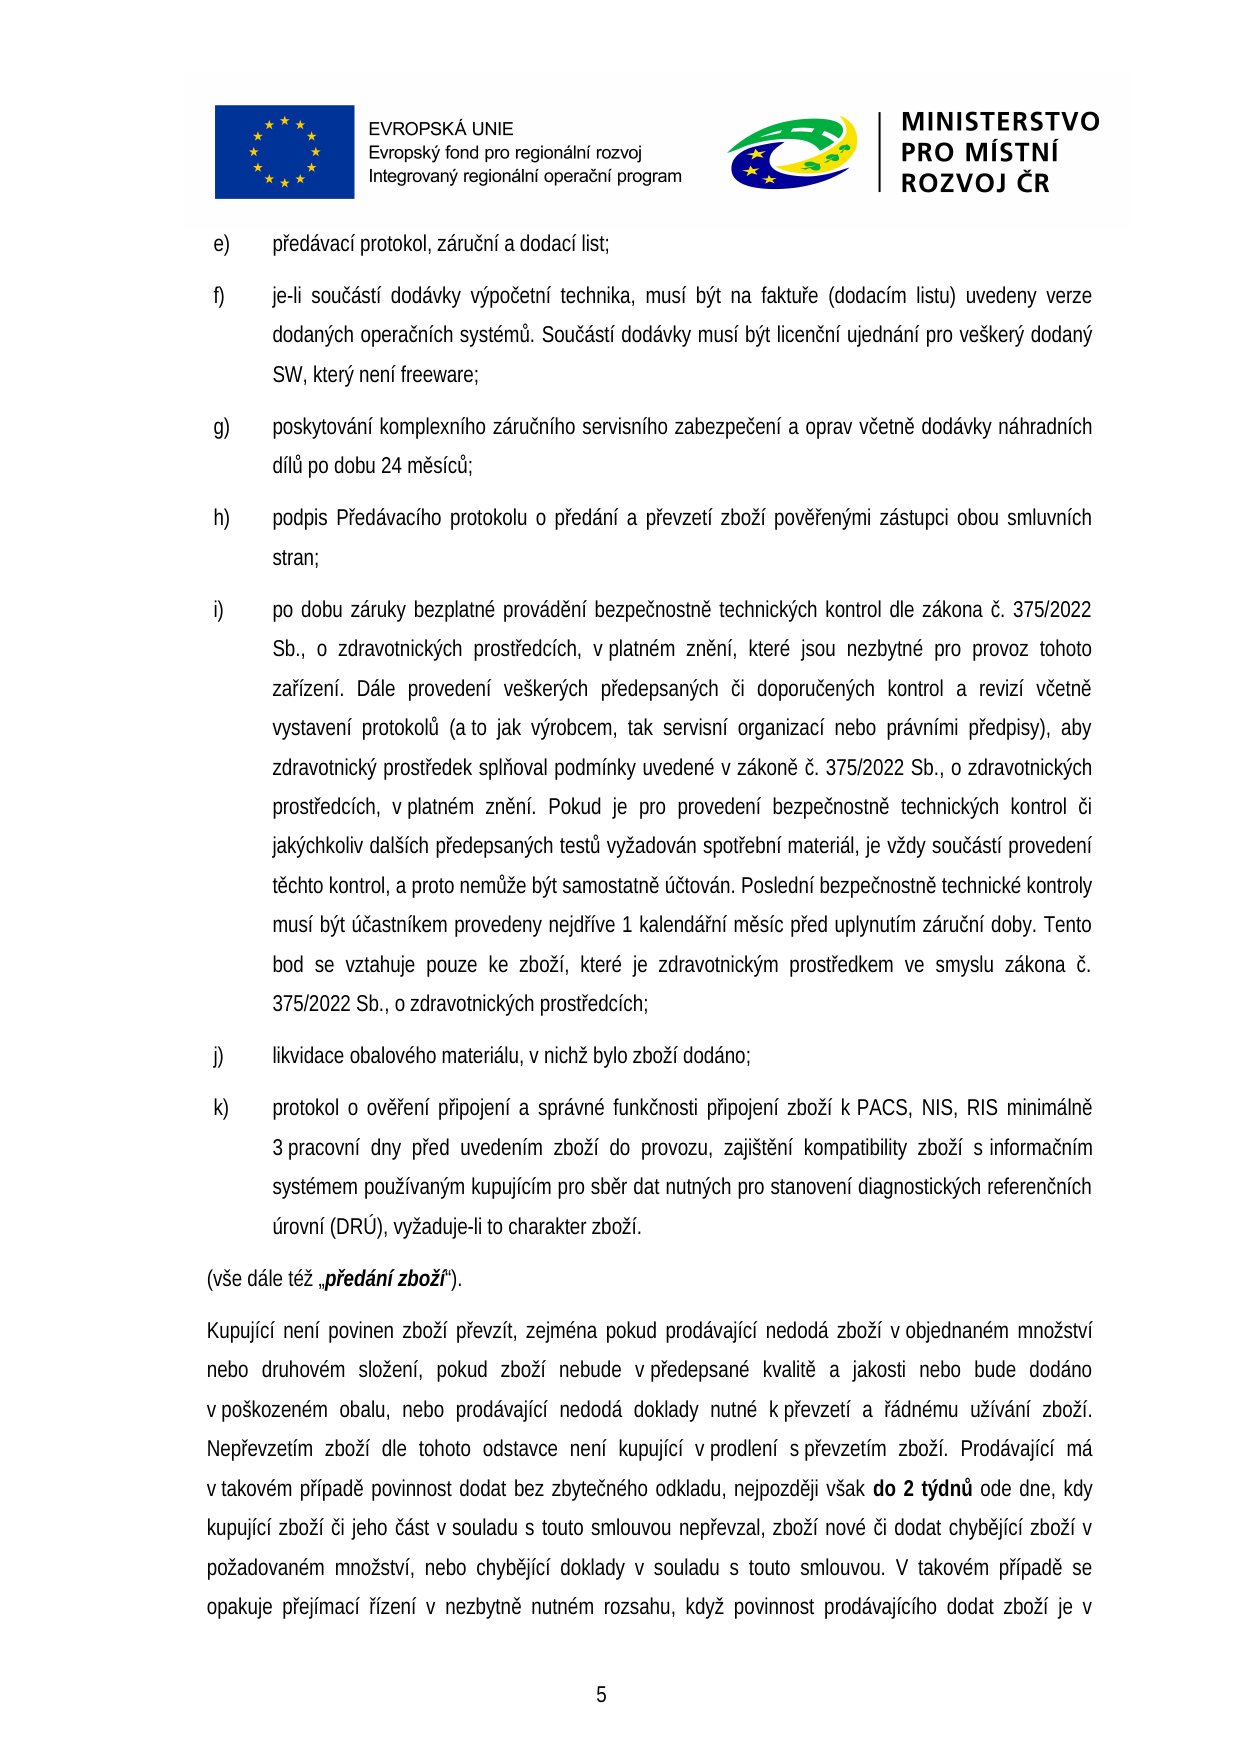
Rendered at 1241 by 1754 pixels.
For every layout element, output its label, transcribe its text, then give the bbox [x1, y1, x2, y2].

list likvidace obalového materiálu, v nichž bylo zboží dodáno; [213, 1042, 1093, 1069]
list protokol o ověření připojení a správné funkčnosti připojení zboží k PACS, NIS, RIS minimálně 3 pracovní dny před uvedením zboží do provozu, zajištění kompatibility zboží s informačním systémem používaným kupujícím pro sběr dat nutných pro stanovení diagnostických referenčních úrovní (DRÚ), vyžaduje-li to charakter zboží. [213, 1094, 1093, 1239]
list předávací protokol, záruční a dodací list; [213, 230, 1093, 256]
picture [184, 73, 1130, 230]
list po dobu záruky bezplatné provádění bezpečnostně technických kontrol dle zákona č. 375/2022 Sb., o zdravotnických prostředcích, v platném znění, které jsou nezbytné pro provoz tohoto zařízení. Dále provedení veškerých předepsaných či doporučených kontrol a revizí včetně vystavení protokolů (a to jak výrobcem, tak servisní organizací nebo právními předpisy), aby zdravotnický prostředek splňoval podmínky uvedené v zákoně č. 375/2022 Sb., o zdravotnických prostředcích, v platném znění. Pokud je pro provedení bezpečnostně technických kontrol či jakýchkoliv dalších předepsaných testů vyžadován spotřební materiál, je vždy součástí provedení těchto kontrol, a proto nemůže být samostatně účtován. Poslední bezpečnostně technické kontroly musí být účastníkem provedeny nejdříve 1 kalendářní měsíc před uplynutím záruční doby. Tento bod se vztahuje pouze ke zboží, které je zdravotnickým prostředkem ve smyslu zákona č. 375/2022 Sb., o zdravotnických prostředcích; [213, 596, 1093, 1017]
list poskytování komplexního záručního servisního zabezpečení a oprav včetně dodávky náhradních dílů po dobu 24 měsíců; [213, 413, 1093, 478]
list (vše dále též „předání zboží“). [207, 1265, 1093, 1291]
list podpis Předávacího protokolu o předání a převzetí zboží pověřenými zástupci obou smluvních stran; [213, 504, 1093, 570]
list je-li součástí dodávky výpočetní technika, musí být na faktuře (dodacím listu) uvedeny verze dodaných operačních systémů. Součástí dodávky musí být licenční ujednání pro veškerý dodaný SW, který není freeware; [213, 282, 1093, 387]
